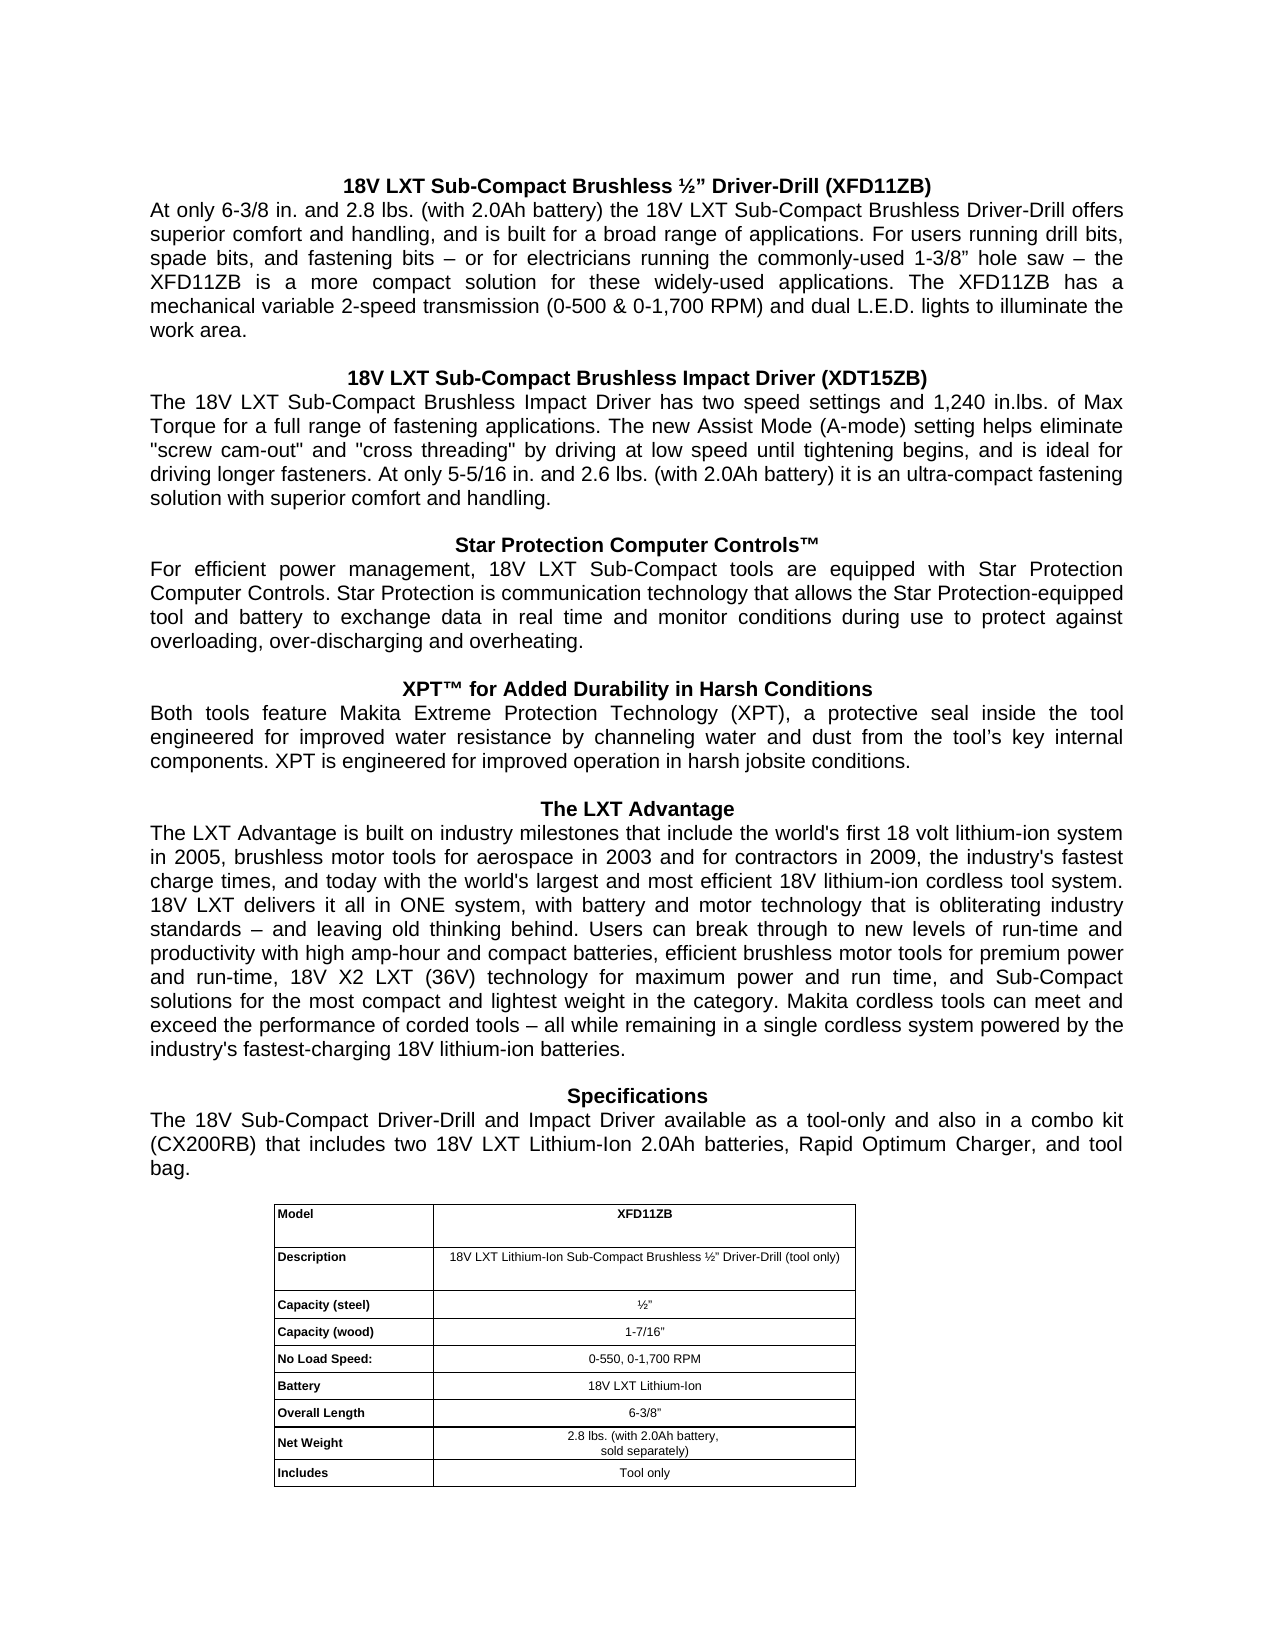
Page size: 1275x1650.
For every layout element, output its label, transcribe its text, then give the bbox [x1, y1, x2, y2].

text Star Protection Computer Controls™ [150, 533, 1125, 557]
table_cell 18V LXT Lithium-Ion [434, 1373, 855, 1399]
text The LXT Advantage is built on industry milestones that include the world's first 18 volt lithium-ion system in 2005, brushless motor tools for aerospace in 2003 and for contractors in 2009, the industry's fastest charge times, and today with the world's largest and most efficient 18V lithium-ion cordless tool system. 18V LXT delivers it all in ONE system, with battery and motor technology that is obliterating industry standards – and leaving old thinking behind. Users can break through to new levels of run-time and productivity with high amp-hour and compact batteries, efficient brushless motor tools for premium power and run-time, 18V X2 LXT (36V) technology for maximum power and run time, and Sub-Compact solutions for the most compact and lightest weight in the category. Makita cordless tools can meet and exceed the performance of corded tools – all while remaining in a single cordless system powered by the industry's fastest-charging 18V lithium-ion batteries. [150, 821, 1125, 1060]
table_cell Overall Length [275, 1400, 433, 1426]
table_cell No Load Speed: [275, 1346, 433, 1372]
text For efficient power management, 18V LXT Sub-Compact tools are equipped with Star Protection Computer Controls. Star Protection is communication technology that allows the Star Protection-equipped tool and battery to exchange data in real time and monitor conditions during use to protect against overloading, over-discharging and overheating. [150, 557, 1125, 653]
table_header Model [275, 1205, 433, 1247]
table_header XFD11ZB [434, 1205, 855, 1247]
text The 18V Sub-Compact Driver-Drill and Impact Driver available as a tool-only and also in a combo kit (CX200RB) that includes two 18V LXT Lithium-Ion 2.0Ah batteries, Rapid Optimum Charger, and tool bag. [150, 1108, 1125, 1180]
table_cell 18V LXT Lithium-Ion Sub-Compact Brushless ½” Driver-Drill (tool only) [434, 1248, 855, 1290]
table_cell ½” [434, 1291, 855, 1318]
table_cell 0-550, 0-1,700 RPM [434, 1346, 855, 1372]
text Both tools feature Makita Extreme Protection Technology (XPT), a protective seal inside the tool engineered for improved water resistance by channeling water and dust from the tool’s key internal components. XPT is engineered for improved operation in harsh jobsite conditions. [150, 701, 1125, 773]
text 18V LXT Sub-Compact Brushless ½” Driver-Drill (XFD11ZB) [150, 174, 1125, 198]
table_cell 2.8 lbs. (with 2.0Ah battery, sold separately) [434, 1428, 855, 1459]
table_cell Net Weight [275, 1428, 433, 1459]
table_cell Tool only [434, 1460, 855, 1486]
table_cell Capacity (wood) [275, 1319, 433, 1345]
table_cell Description [275, 1248, 433, 1290]
text The 18V LXT Sub-Compact Brushless Impact Driver has two speed settings and 1,240 in.lbs. of Max Torque for a full range of fastening applications. The new Assist Mode (A-mode) setting helps eliminate "screw cam-out" and "cross threading" by driving at low speed until tightening begins, and is ideal for driving longer fasteners. At only 5-5/16 in. and 2.6 lbs. (with 2.0Ah battery) it is an ultra-compact fastening solution with superior comfort and handling. [150, 389, 1125, 509]
text Specifications [150, 1084, 1125, 1108]
text At only 6-3/8 in. and 2.8 lbs. (with 2.0Ah battery) the 18V LXT Sub-Compact Brushless Driver-Drill offers superior comfort and handling, and is built for a broad range of applications. For users running drill bits, spade bits, and fastening bits – or for electricians running the commonly-used 1-3/8” hole saw – the XFD11ZB is a more compact solution for these widely-used applications. The XFD11ZB has a mechanical variable 2-speed transmission (0-500 & 0-1,700 RPM) and dual L.E.D. lights to illuminate the work area. [150, 198, 1125, 342]
table_cell Capacity (steel) [275, 1291, 433, 1318]
table_cell 1-7/16” [434, 1319, 855, 1345]
table_cell 6-3/8” [434, 1400, 855, 1426]
text 18V LXT Sub-Compact Brushless Impact Driver (XDT15ZB) [150, 366, 1125, 389]
text The LXT Advantage [150, 797, 1125, 821]
table_cell Battery [275, 1373, 433, 1399]
text XPT™ for Added Durability in Harsh Conditions [150, 677, 1125, 701]
table_cell Includes [275, 1460, 433, 1486]
